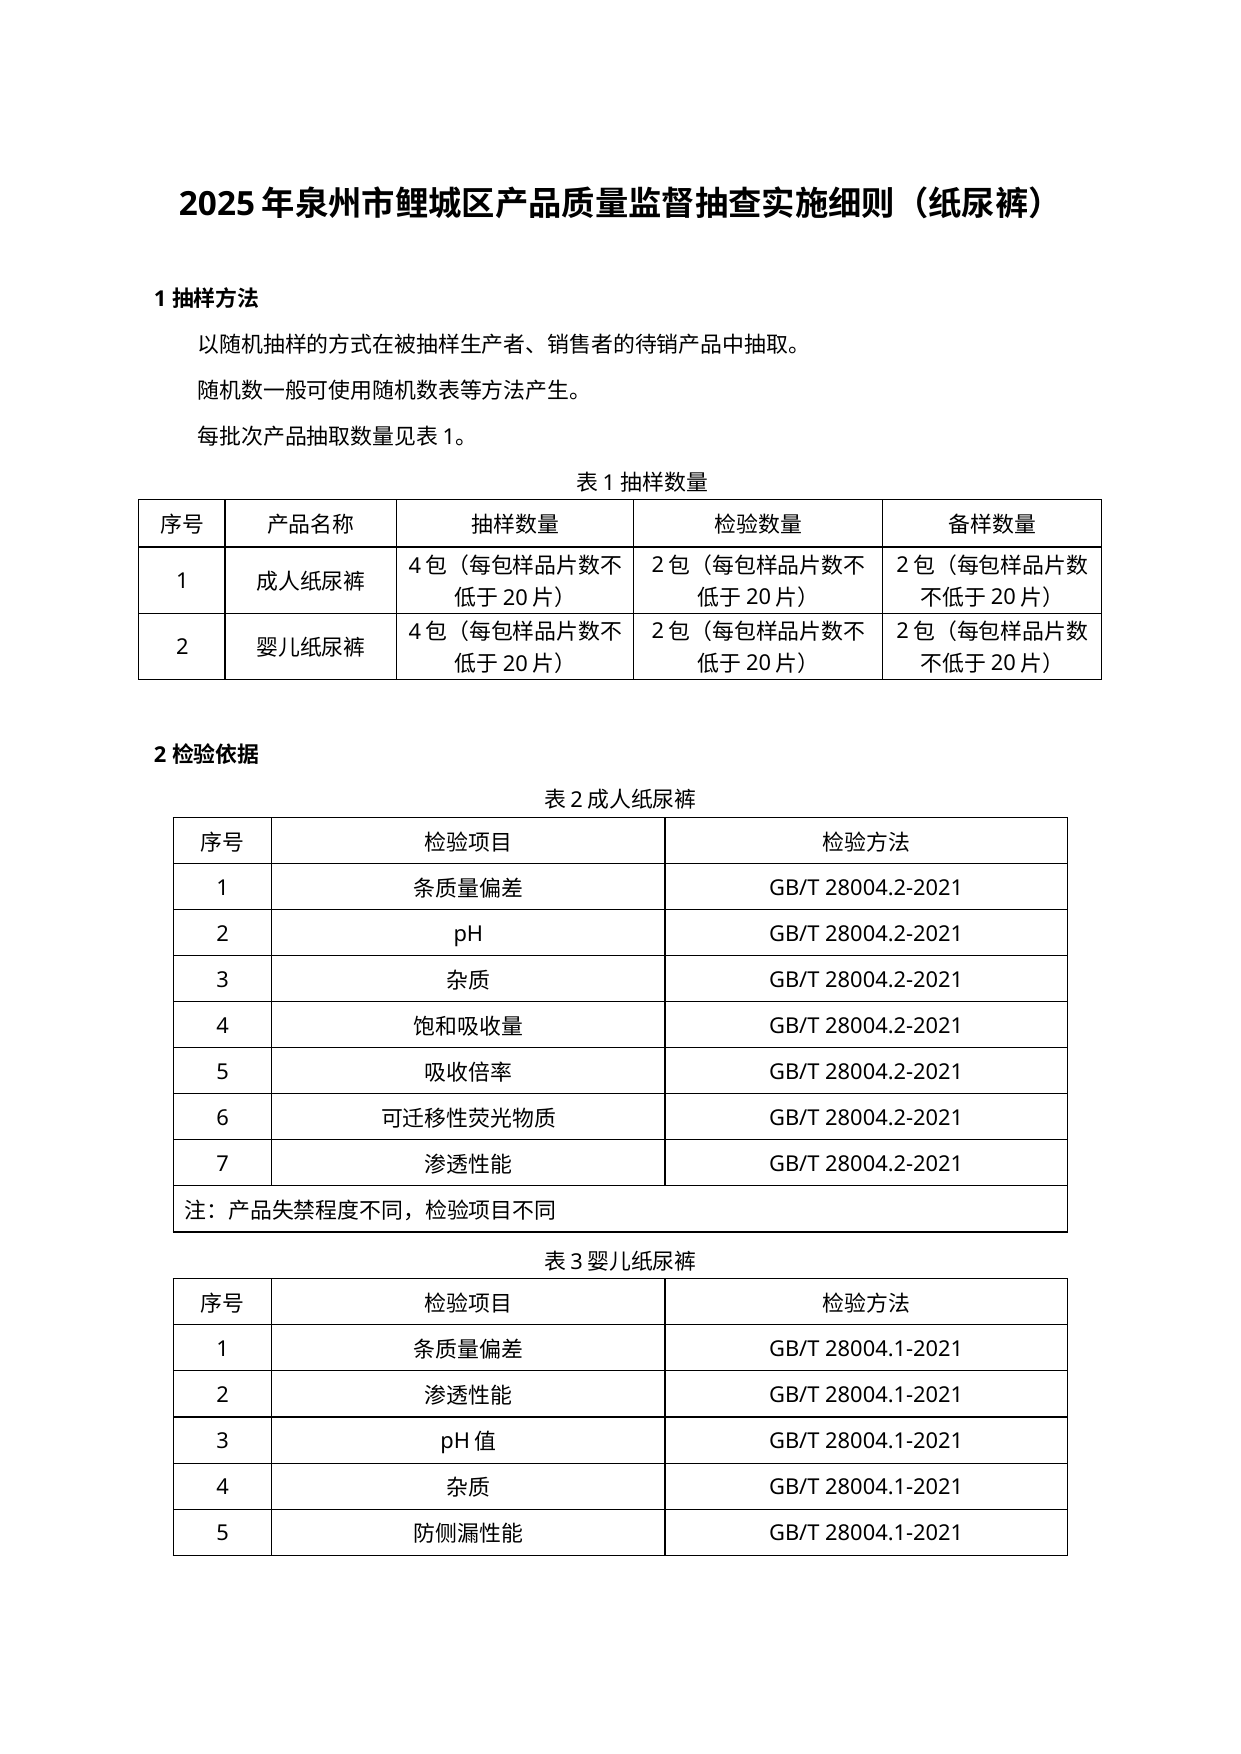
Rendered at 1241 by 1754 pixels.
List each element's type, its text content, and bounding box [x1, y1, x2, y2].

table_cell 吸收倍率 [272, 1048, 664, 1093]
table_cell 条质量偏差 [272, 864, 664, 909]
table_cell 1 [174, 1325, 271, 1370]
text 每批次产品抽取数量见表1。 [153, 407, 1087, 453]
table_cell 2 [174, 910, 271, 955]
table_cell 4包（每包样品片数不低于20片） [397, 548, 633, 612]
table_cell GB/T 28004.1-2021 [666, 1418, 1067, 1462]
table_cell GB/T 28004.1-2021 [666, 1371, 1067, 1416]
table_cell pH值 [272, 1418, 664, 1462]
table_cell GB/T 28004.2-2021 [666, 910, 1067, 955]
table_header 序号 [139, 500, 224, 546]
table_cell 成人纸尿裤 [226, 548, 396, 612]
table_cell 4 [174, 1464, 271, 1508]
table_cell 注：产品失禁程度不同，检验项目不同 [174, 1186, 1067, 1231]
table_cell 3 [174, 1418, 271, 1462]
table_header 抽样数量 [397, 500, 633, 546]
table_cell 1 [174, 864, 271, 909]
table_cell GB/T 28004.1-2021 [666, 1325, 1067, 1370]
table_cell GB/T 28004.2-2021 [666, 1094, 1067, 1139]
table_cell 3 [174, 956, 271, 1001]
table_cell 5 [174, 1048, 271, 1093]
text 1 抽样方法 [153, 270, 1087, 316]
table_cell GB/T 28004.2-2021 [666, 1002, 1067, 1047]
table_cell GB/T 28004.2-2021 [666, 956, 1067, 1001]
table_cell 7 [174, 1140, 271, 1185]
text 表2成人纸尿裤 [153, 771, 1087, 817]
table_header 检验数量 [634, 500, 882, 546]
table_cell pH [272, 910, 664, 955]
text 以随机抽样的方式在被抽样生产者、销售者的待销产品中抽取。 [153, 316, 1087, 362]
table_cell 杂质 [272, 956, 664, 1001]
table_cell GB/T 28004.1-2021 [666, 1464, 1067, 1508]
table_cell 婴儿纸尿裤 [226, 614, 396, 678]
text 表3婴儿纸尿裤 [153, 1232, 1087, 1278]
table_cell 2包（每包样品片数不低于20片） [634, 614, 882, 678]
table_cell 5 [174, 1510, 271, 1554]
table_cell GB/T 28004.2-2021 [666, 864, 1067, 909]
table_header 序号 [174, 1279, 271, 1324]
text 2 检验依据 [153, 725, 1087, 771]
table_cell 6 [174, 1094, 271, 1139]
table_cell 4 [174, 1002, 271, 1047]
table_cell GB/T 28004.2-2021 [666, 1048, 1067, 1093]
table_cell GB/T 28004.1-2021 [666, 1510, 1067, 1554]
table_header 检验项目 [272, 1279, 664, 1324]
table_cell GB/T 28004.2-2021 [666, 1140, 1067, 1185]
table_cell 4包（每包样品片数不低于20片） [397, 614, 633, 678]
table_cell 饱和吸收量 [272, 1002, 664, 1047]
table_cell 2包（每包样品片数不低于20片） [634, 548, 882, 612]
text 表1 抽样数量 [153, 453, 1087, 499]
table_cell 条质量偏差 [272, 1325, 664, 1370]
table_header 产品名称 [226, 500, 396, 546]
table_header 备样数量 [883, 500, 1101, 546]
table_header 检验方法 [666, 1279, 1067, 1324]
table_cell 2包（每包样品片数不低于20片） [883, 614, 1101, 678]
table_header 检验方法 [666, 818, 1067, 863]
table_cell 2包（每包样品片数不低于20片） [883, 548, 1101, 612]
table_cell 渗透性能 [272, 1371, 664, 1416]
table_cell 渗透性能 [272, 1140, 664, 1185]
table_header 序号 [174, 818, 271, 863]
text 2025年泉州市鲤城区产品质量监督抽查实施细则（纸尿裤） [153, 178, 1087, 224]
table_cell 杂质 [272, 1464, 664, 1508]
text 随机数一般可使用随机数表等方法产生。 [153, 362, 1087, 407]
table_cell 防侧漏性能 [272, 1510, 664, 1554]
table_cell 可迁移性荧光物质 [272, 1094, 664, 1139]
table_header 检验项目 [272, 818, 664, 863]
table_cell 2 [139, 614, 224, 678]
table_cell 2 [174, 1371, 271, 1416]
table_cell 1 [139, 548, 224, 612]
